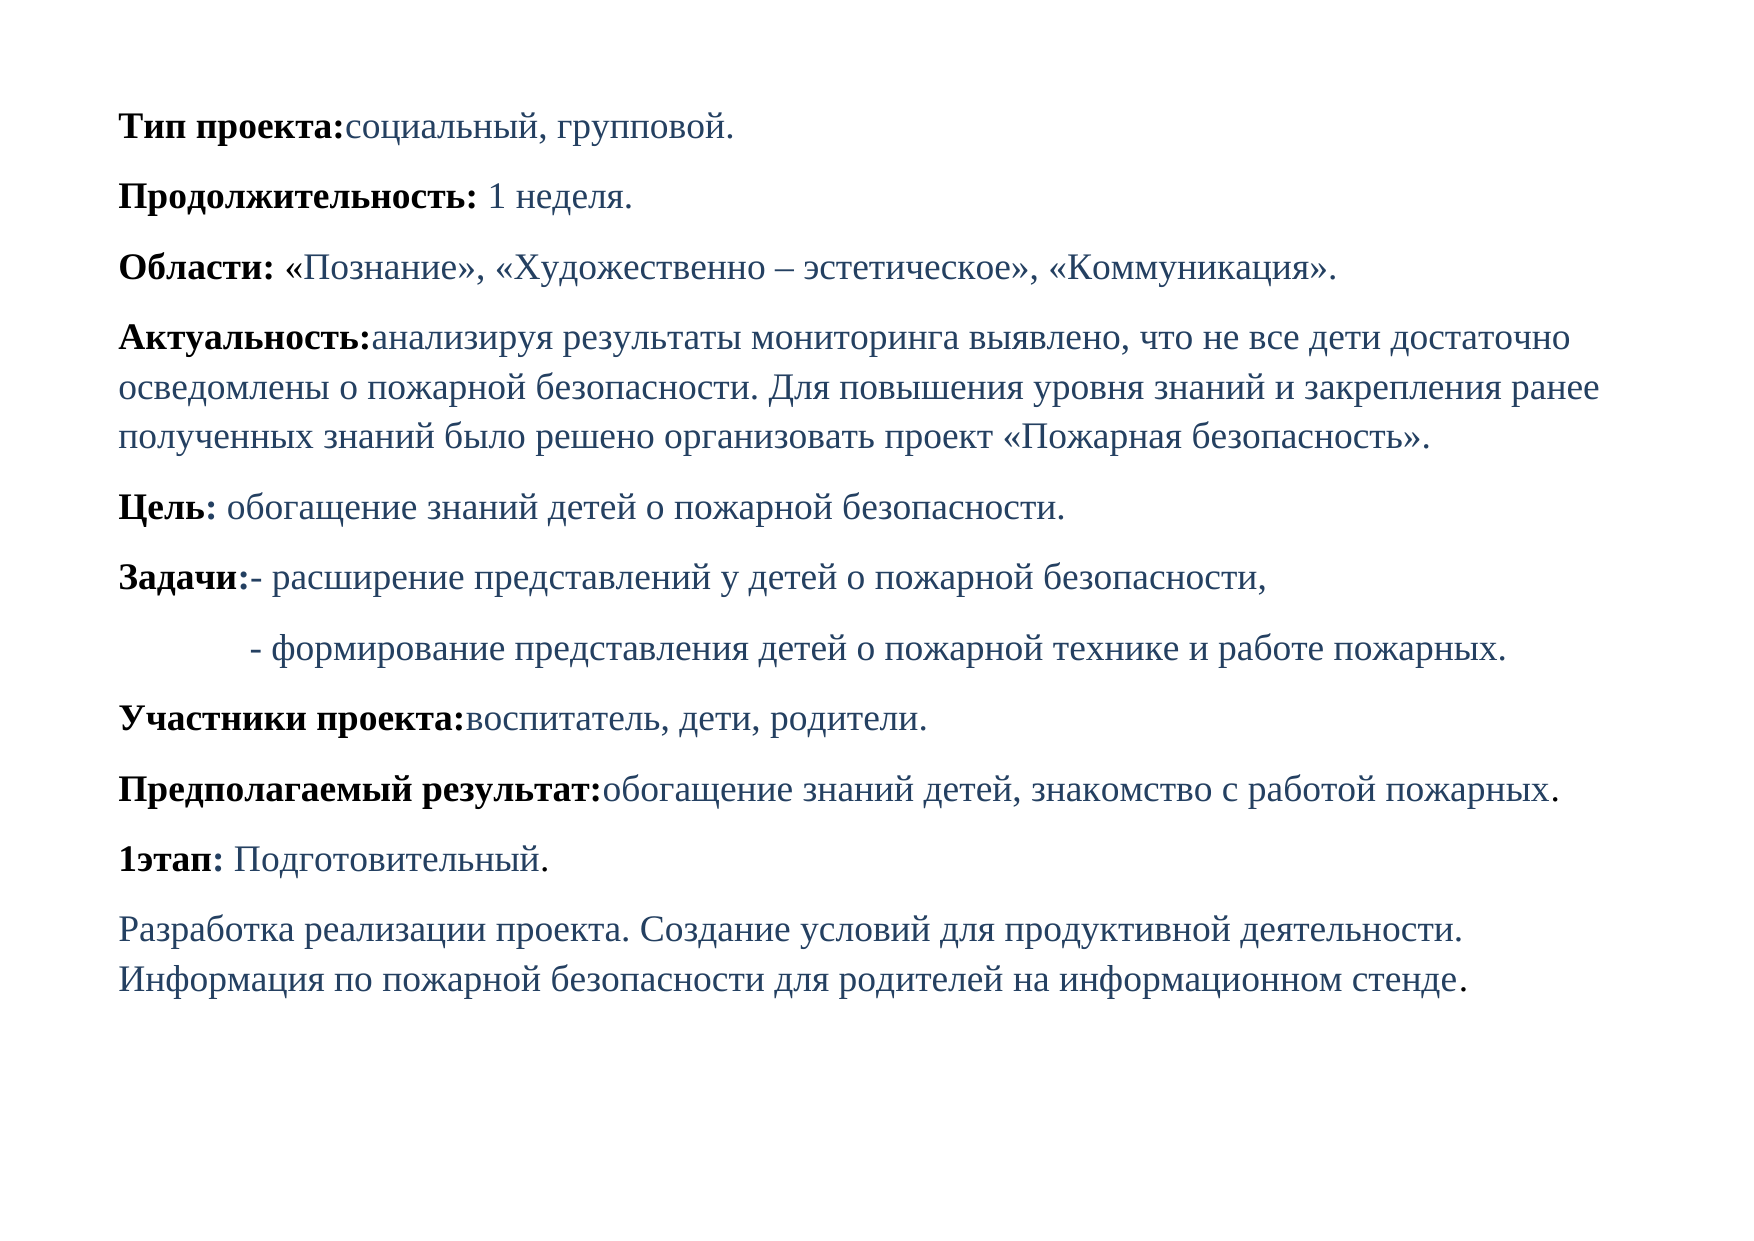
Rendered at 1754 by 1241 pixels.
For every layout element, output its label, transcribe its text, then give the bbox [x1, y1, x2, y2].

text Области: «Познание», «Художественно – эстетическое», «Коммуникация». [118, 244, 1636, 287]
text Разработка реализации проекта. Создание условий для продуктивной деятельности. Информация по пожарной безопасности для родителей на информационном стенде. [118, 907, 1636, 999]
text Продолжительность: 1 неделя. [118, 174, 1636, 217]
text 1этап: Подготовительный. [118, 836, 1636, 879]
text Предполагаемый результат:обогащение знаний детей, знакомство с работой пожарных. [118, 766, 1636, 809]
text - формирование представления детей о пожарной технике и работе пожарных. [118, 625, 1636, 668]
text Тип проекта:социальный, групповой. [118, 103, 1636, 147]
text Актуальность:анализируя результаты мониторинга выявлено, что не все дети достаточно осведомлены о пожарной безопасности. Для повышения уровня знаний и закрепления ранее полученных знаний было решено организовать проект «Пожарная безопасность». [118, 315, 1636, 457]
text Участники проекта:воспитатель, дети, родители. [118, 696, 1636, 739]
text Задачи:- расширение представлений у детей о пожарной безопасности, [118, 555, 1636, 598]
text Цель: обогащение знаний детей о пожарной безопасности. [118, 484, 1636, 527]
